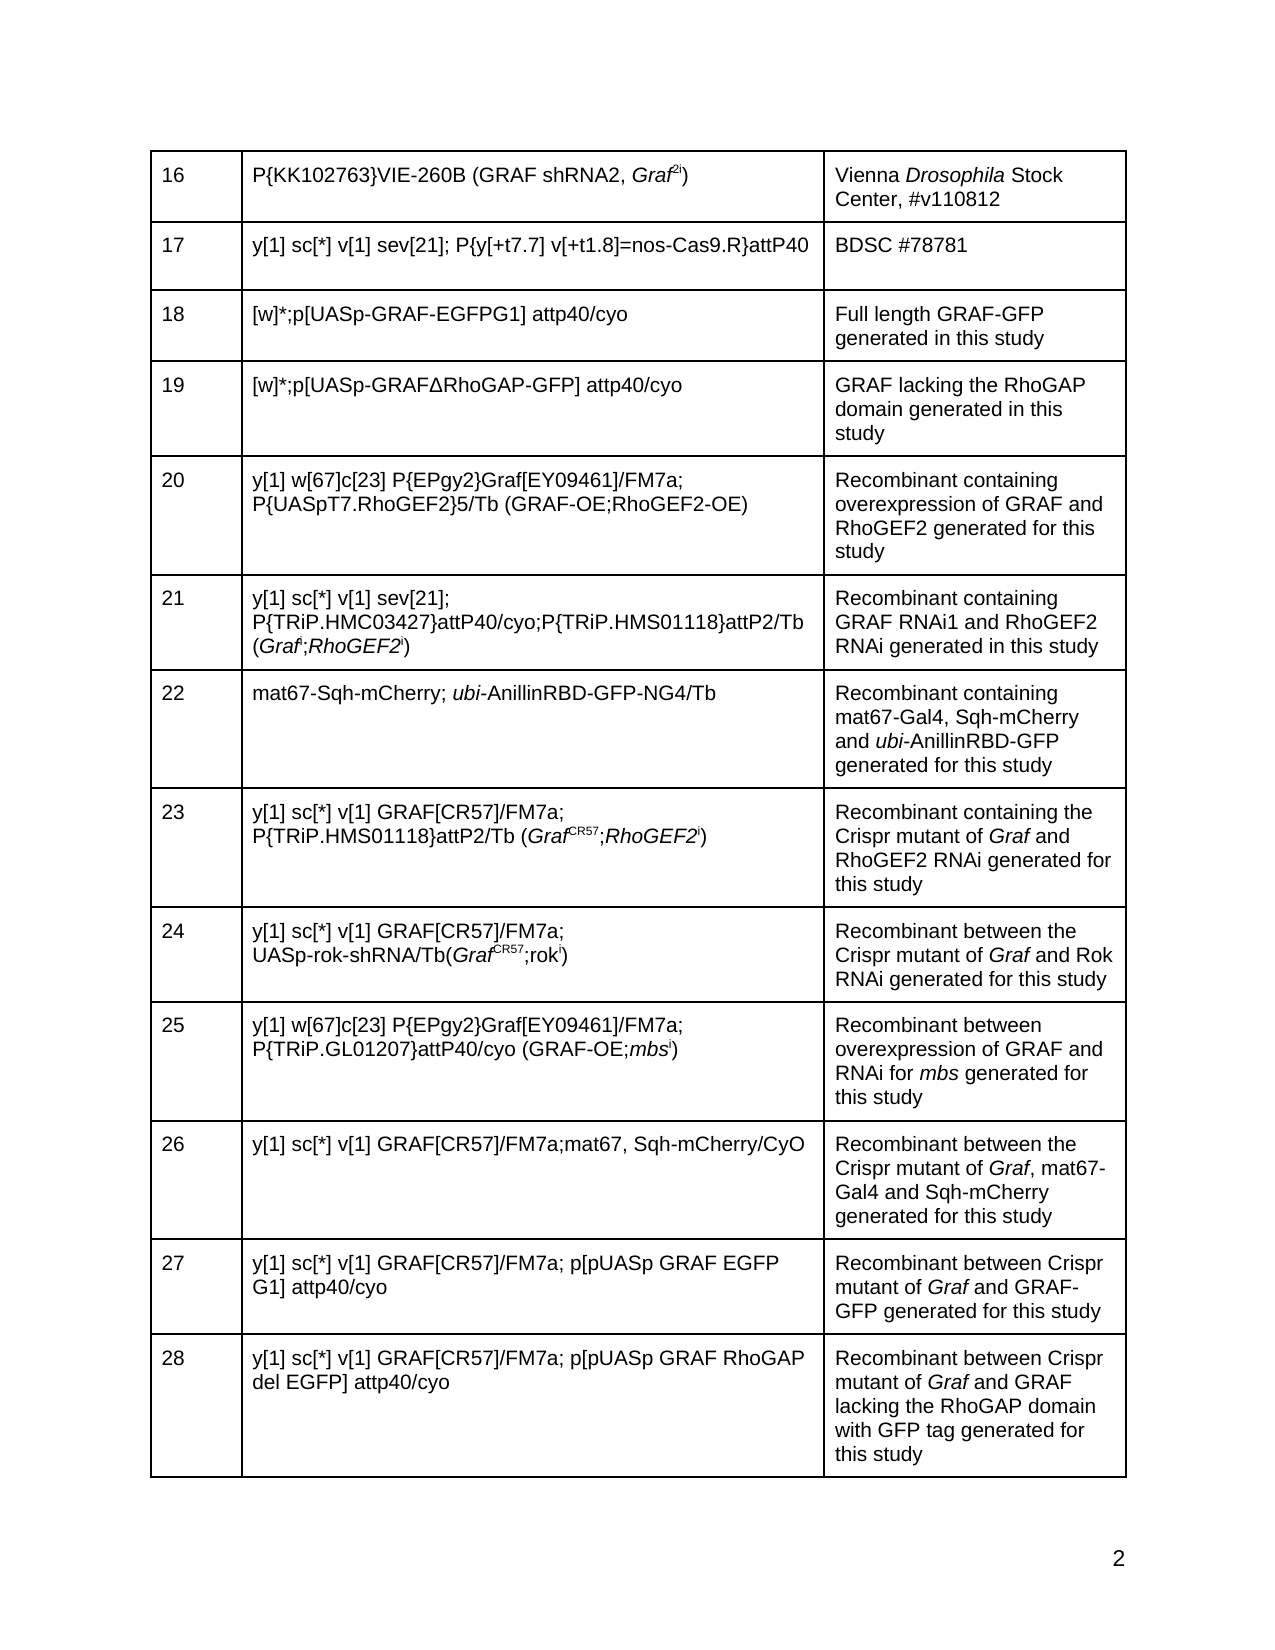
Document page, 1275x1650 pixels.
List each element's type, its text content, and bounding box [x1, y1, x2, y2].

table_cell y[1] sc[*] v[1] GRAF[CR57]/FM7a; UASp-rok-shRNA/Tb(GrafCR57;roki) [243, 908, 823, 1001]
table_cell Recombinant between the Crispr mutant of Graf and Rok RNAi generated for this study [825, 908, 1125, 1001]
table_cell Recombinant containing mat67-Gal4, Sqh-mCherry and ubi-AnillinRBD-GFP generated for this study [825, 671, 1125, 787]
table_cell 16 [152, 152, 241, 221]
table_cell 25 [152, 1003, 241, 1119]
table_cell Recombinant containing GRAF RNAi1 and RhoGEF2 RNAi generated in this study [825, 576, 1125, 668]
table_cell Recombinant containing overexpression of GRAF and RhoGEF2 generated for this study [825, 457, 1125, 574]
table_cell [w]*;p[UASp-GRAFΔRhoGAP-GFP] attp40/cyo [243, 362, 823, 455]
table_cell y[1] sc[*] v[1] sev[21]; P{y[+t7.7] v[+t1.8]=nos-Cas9.R}attP40 [243, 223, 823, 289]
table_cell y[1] w[67]c[23] P{EPgy2}Graf[EY09461]/FM7a; P{TRiP.GL01207}attP40/cyo (GRAF-OE;mbsi) [243, 1003, 823, 1119]
table_cell 23 [152, 789, 241, 906]
table_cell y[1] sc[*] v[1] GRAF[CR57]/FM7a; P{TRiP.HMS01118}attP2/Tb (GrafCR57;RhoGEF2i) [243, 789, 823, 906]
table_cell 19 [152, 362, 241, 455]
table_cell 17 [152, 223, 241, 289]
table_cell y[1] sc[*] v[1] sev[21]; P{TRiP.HMC03427}attP40/cyo;P{TRiP.HMS01118}attP2/Tb (Grafi;RhoGEF2i) [243, 576, 823, 668]
table_cell BDSC #78781 [825, 223, 1125, 289]
table_cell 28 [152, 1335, 241, 1476]
table_cell 24 [152, 908, 241, 1001]
table_cell y[1] w[67]c[23] P{EPgy2}Graf[EY09461]/FM7a; P{UASpT7.RhoGEF2}5/Tb (GRAF-OE;RhoGEF2-OE) [243, 457, 823, 574]
table_cell 27 [152, 1240, 241, 1333]
table_cell 22 [152, 671, 241, 787]
table_cell Recombinant containing the Crispr mutant of Graf and RhoGEF2 RNAi generated for this study [825, 789, 1125, 906]
table_cell Recombinant between Crispr mutant of Graf and GRAF-GFP generated for this study [825, 1240, 1125, 1333]
table_cell Recombinant between overexpression of GRAF and RNAi for mbs generated for this study [825, 1003, 1125, 1119]
table_cell 21 [152, 576, 241, 668]
table_cell P{KK102763}VIE-260B (GRAF shRNA2, Graf2i) [243, 152, 823, 221]
table_cell mat67-Sqh-mCherry; ubi-AnillinRBD-GFP-NG4/Tb [243, 671, 823, 787]
table_cell 20 [152, 457, 241, 574]
table_cell y[1] sc[*] v[1] GRAF[CR57]/FM7a;mat67, Sqh-mCherry/CyO [243, 1122, 823, 1238]
table_cell GRAF lacking the RhoGAP domain generated in this study [825, 362, 1125, 455]
table_cell Vienna Drosophila Stock Center, #v110812 [825, 152, 1125, 221]
table_cell [w]*;p[UASp-GRAF-EGFPG1] attp40/cyo [243, 291, 823, 360]
table_cell y[1] sc[*] v[1] GRAF[CR57]/FM7a; p[pUASp GRAF RhoGAP del EGFP] attp40/cyo [243, 1335, 823, 1476]
table_cell 26 [152, 1122, 241, 1238]
table_cell 18 [152, 291, 241, 360]
table_cell y[1] sc[*] v[1] GRAF[CR57]/FM7a; p[pUASp GRAF EGFP G1] attp40/cyo [243, 1240, 823, 1333]
table_cell Recombinant between Crispr mutant of Graf and GRAF lacking the RhoGAP domain with GFP tag generated for this study [825, 1335, 1125, 1476]
table_cell Full length GRAF-GFP generated in this study [825, 291, 1125, 360]
table_cell Recombinant between the Crispr mutant of Graf, mat67-Gal4 and Sqh-mCherry generated for this study [825, 1122, 1125, 1238]
